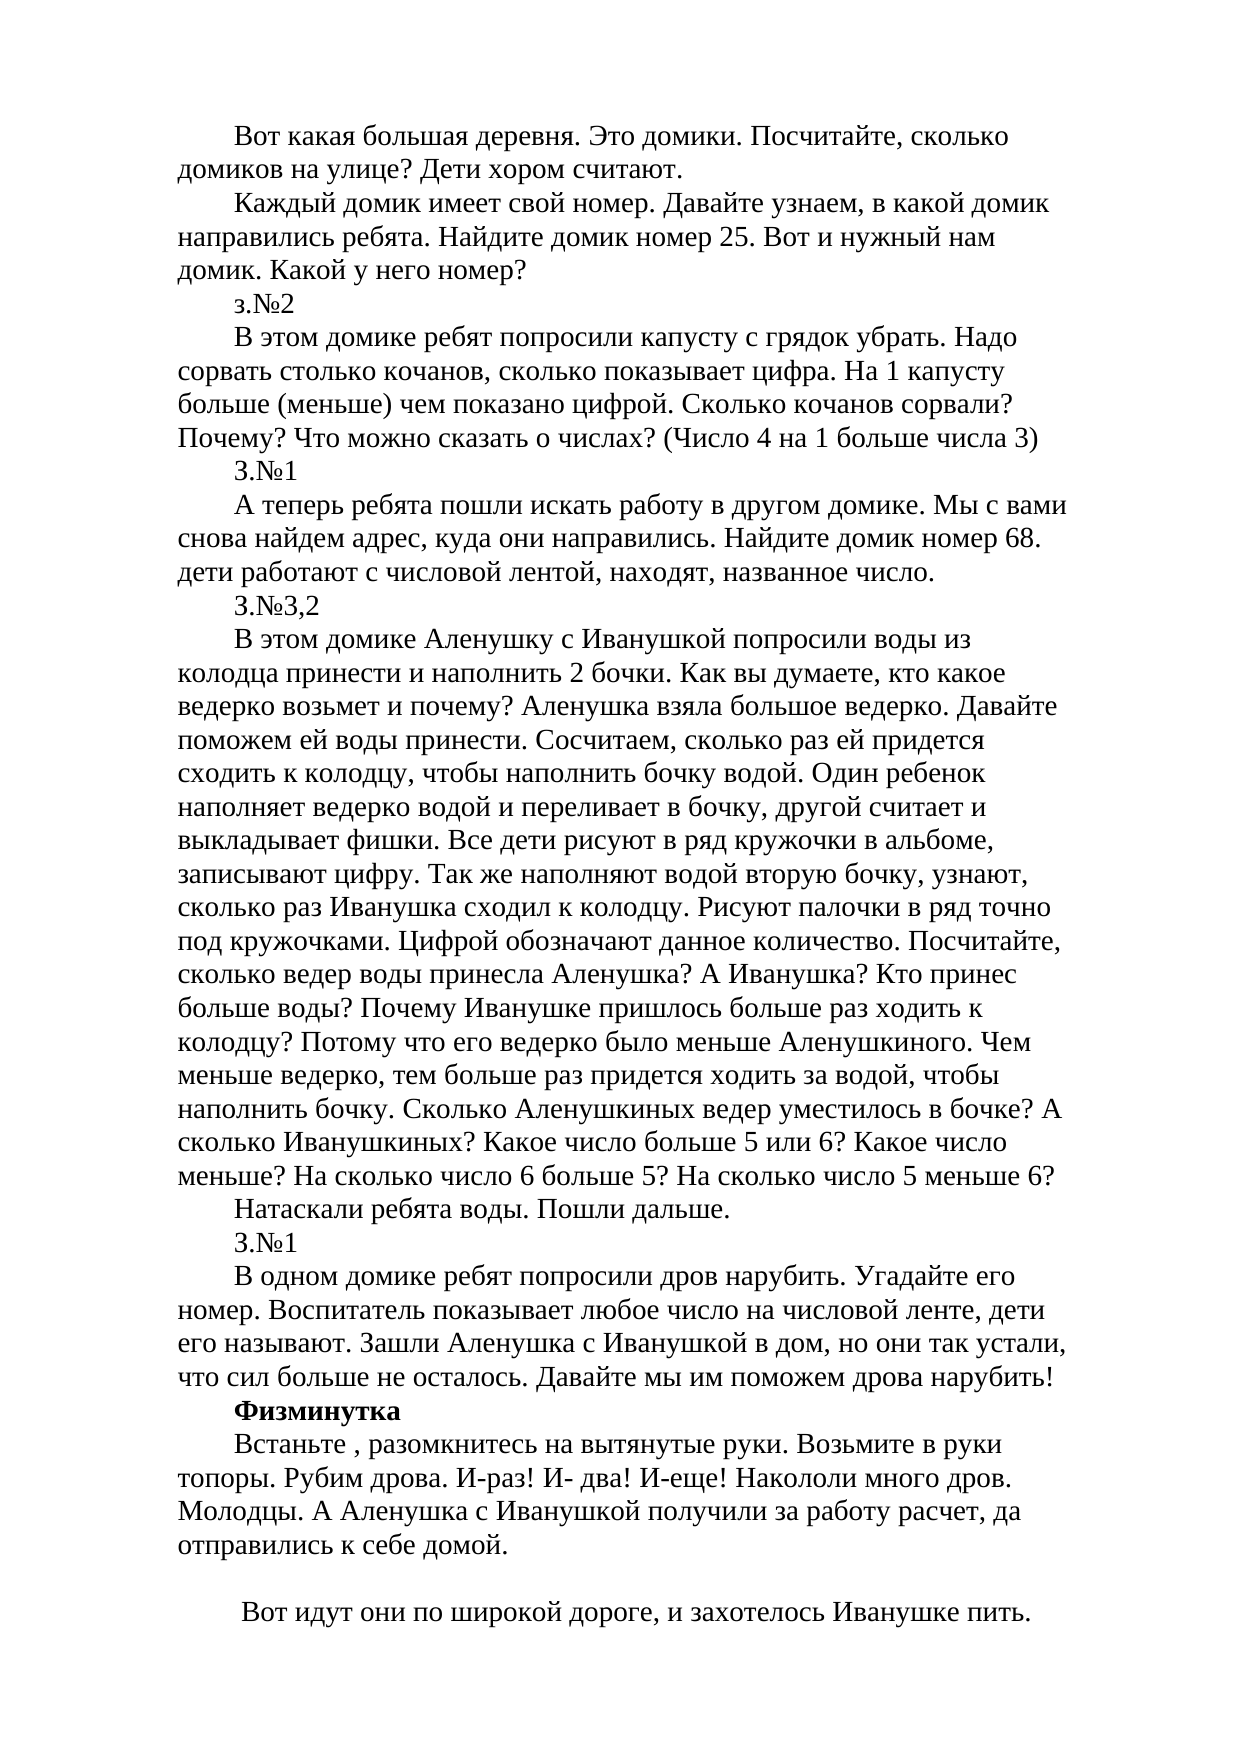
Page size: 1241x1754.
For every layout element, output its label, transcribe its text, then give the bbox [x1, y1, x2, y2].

text з.№2 [177, 286, 1077, 319]
text З.№1 [177, 1225, 1077, 1258]
text А теперь ребята пошли искать работу в другом домике. Мы с вами снова найдем адрес, куда они направились. Найдите домик номер 68. дети работают с числовой лентой, находят, названное число. [177, 487, 1077, 588]
text З.№3,2 [177, 588, 1077, 621]
text Вот идут они по широкой дороге, и захотелось Иванушке пить. [177, 1594, 1077, 1627]
text Вот какая большая деревня. Это домики. Посчитайте, сколько домиков на улице? Дети хором считают. [177, 118, 1077, 185]
text Каждый домик имеет свой номер. Давайте узнаем, в какой домик направились ребята. Найдите домик номер 25. Вот и нужный нам домик. Какой у него номер? [177, 185, 1077, 286]
text Физминутка [177, 1393, 1077, 1426]
text Натаскали ребята воды. Пошли дальше. [177, 1191, 1077, 1225]
text В этом домике ребят попросили капусту с грядок убрать. Надо сорвать столько кочанов, сколько показывает цифра. На 1 капусту больше (меньше) чем показано цифрой. Сколько кочанов сорвали? Почему? Что можно сказать о числах? (Число 4 на 1 больше числа 3) [177, 319, 1077, 453]
text З.№1 [177, 453, 1077, 487]
text Встаньте , разомкнитесь на вытянутые руки. Возьмите в руки топоры. Рубим дрова. И-раз! И- два! И-еще! Накололи много дров. Молодцы. А Аленушка с Иванушкой получили за работу расчет, да отправились к себе домой. [177, 1426, 1077, 1560]
text В этом домике Аленушку с Иванушкой попросили воды из колодца принести и наполнить 2 бочки. Как вы думаете, кто какое ведерко возьмет и почему? Аленушка взяла большое ведерко. Давайте поможем ей воды принести. Сосчитаем, сколько раз ей придется сходить к колодцу, чтобы наполнить бочку водой. Один ребенок наполняет ведерко водой и переливает в бочку, другой считает и выкладывает фишки. Все дети рисуют в ряд кружочки в альбоме, записывают цифру. Так же наполняют водой вторую бочку, узнают, сколько раз Иванушка сходил к колодцу. Рисуют палочки в ряд точно под кружочками. Цифрой обозначают данное количество. Посчитайте, сколько ведер воды принесла Аленушка? А Иванушка? Кто принес больше воды? Почему Иванушке пришлось больше раз ходить к колодцу? Потому что его ведерко было меньше Аленушкиного. Чем меньше ведерко, тем больше раз придется ходить за водой, чтобы наполнить бочку. Сколько Аленушкиных ведер уместилось в бочке? А сколько Иванушкиных? Какое число больше 5 или 6? Какое число меньше? На сколько число 6 больше 5? На сколько число 5 меньше 6? [177, 621, 1077, 1191]
text В одном домике ребят попросили дров нарубить. Угадайте его номер. Воспитатель показывает любое число на числовой ленте, дети его называют. Зашли Аленушка с Иванушкой в дом, но они так устали, что сил больше не осталось. Давайте мы им поможем дрова нарубить! [177, 1258, 1077, 1393]
